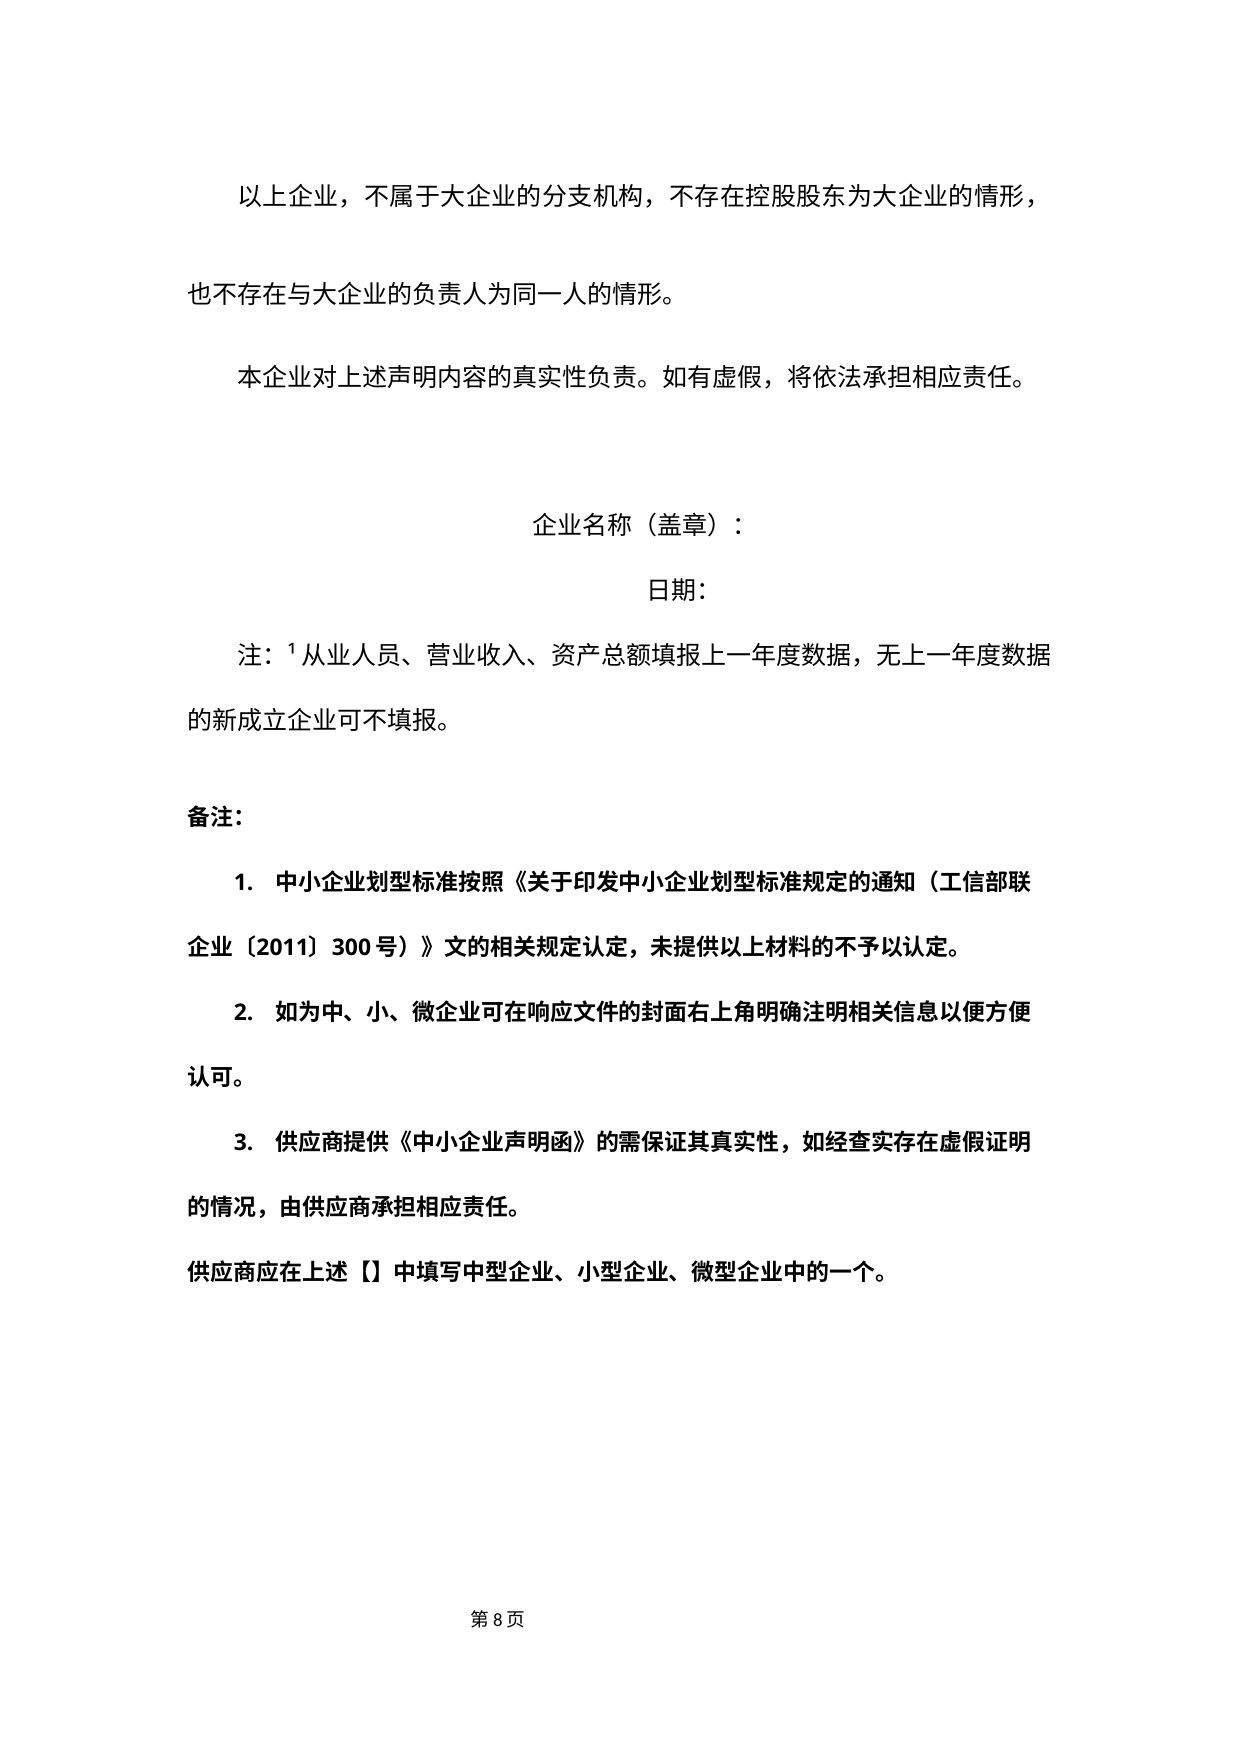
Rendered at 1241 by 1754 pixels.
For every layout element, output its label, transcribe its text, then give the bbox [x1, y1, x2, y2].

text 供应商应在上述【】中填写中型企业、小型企业、微型企业中的一个。 [187, 1238, 1053, 1303]
text 以上企业，不属于大企业的分支机构，不存在控股股东为大企业的情形，也不存在与大企业的负责人为同一人的情形。 [187, 162, 1053, 325]
text 日期： [187, 556, 1053, 621]
text 企业名称（盖章）： [187, 491, 1053, 556]
list 中小企业划型标准按照《关于印发中小企业划型标准规定的通知（工信部联企业〔2011〕300号）》文的相关规定认定，未提供以上材料的不予以认定。 [187, 848, 1053, 978]
text 注：¹从业人员、营业收入、资产总额填报上一年度数据，无上一年度数据的新成立企业可不填报。 [187, 621, 1053, 751]
list 如为中、小、微企业可在响应文件的封面右上角明确注明相关信息以便方便认可。 [187, 978, 1053, 1108]
list 供应商提供《中小企业声明函》的需保证其真实性，如经查实存在虚假证明的情况，由供应商承担相应责任。 [187, 1108, 1053, 1238]
text 本企业对上述声明内容的真实性负责。如有虚假，将依法承担相应责任。 [187, 343, 1053, 408]
text 备注： [187, 783, 1053, 848]
